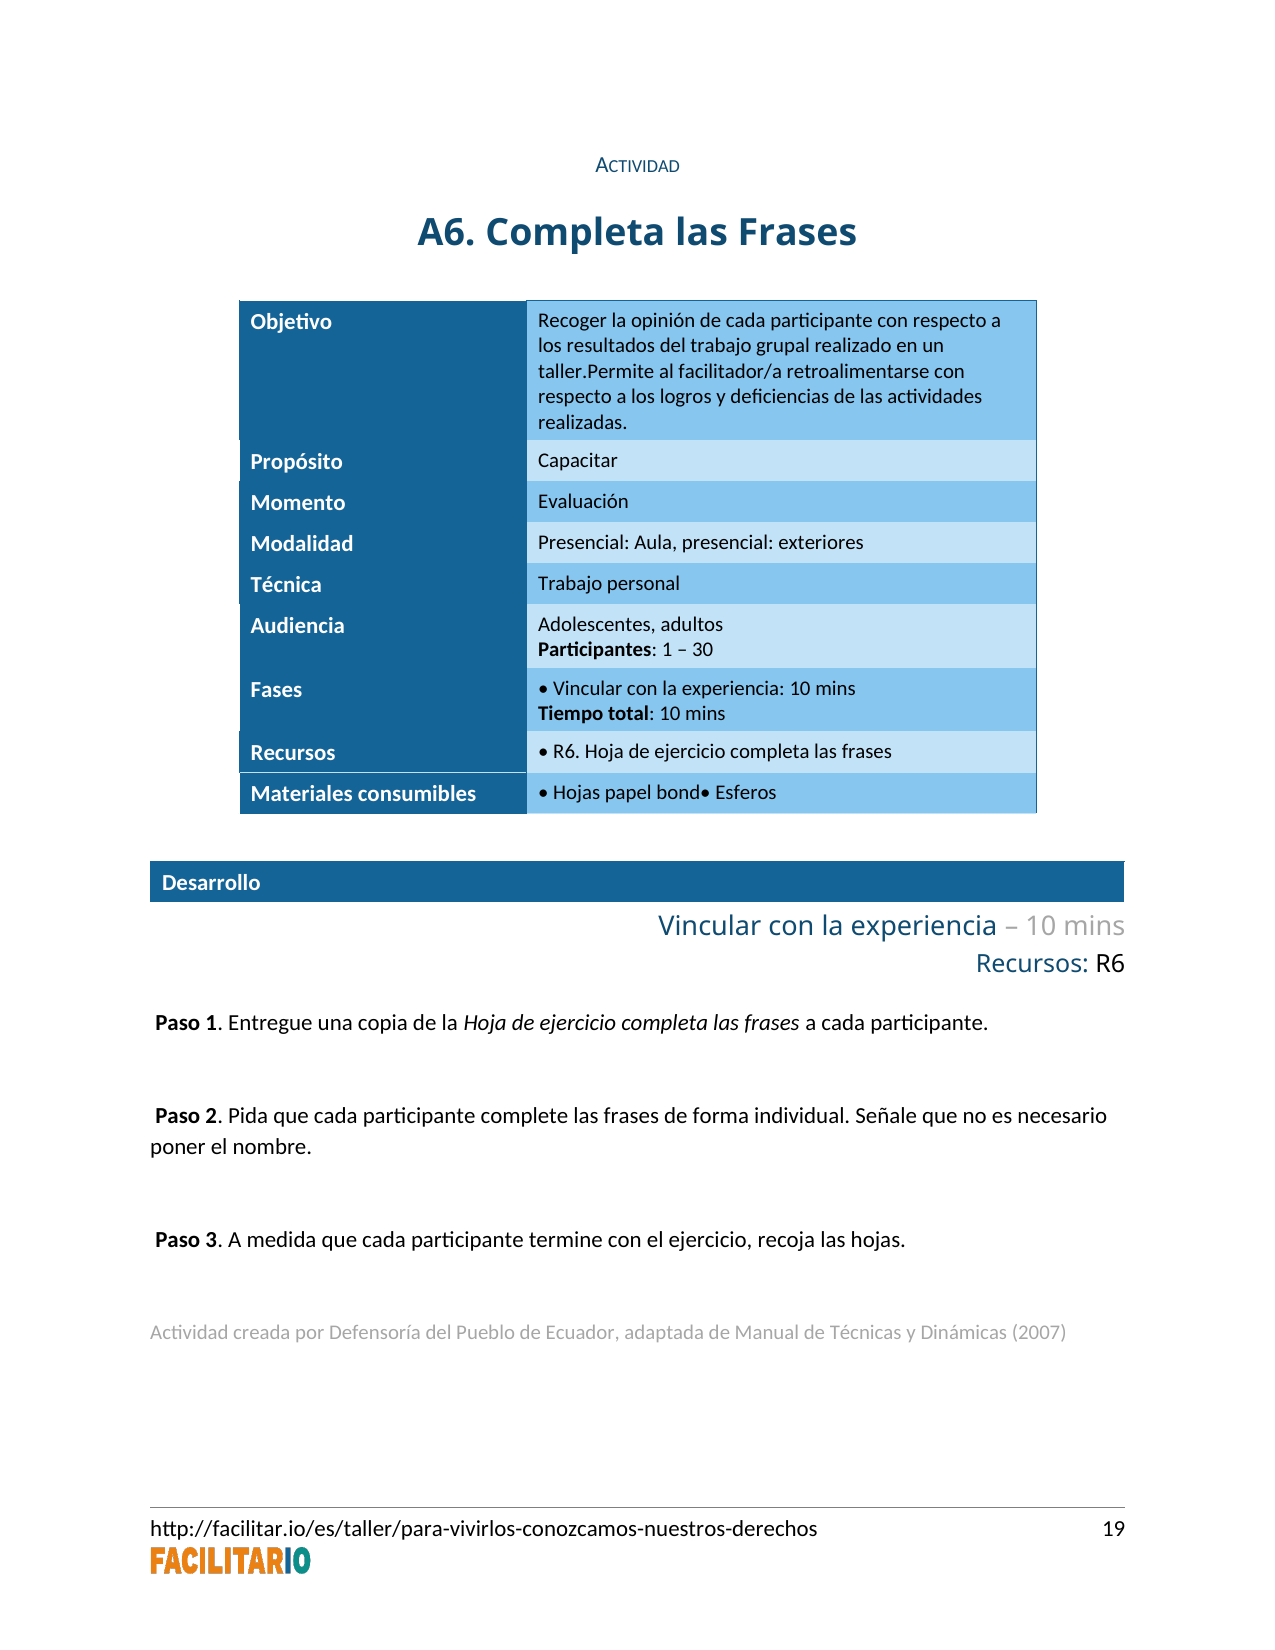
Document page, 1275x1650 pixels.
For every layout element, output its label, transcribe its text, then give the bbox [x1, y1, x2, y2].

subtitle Vincular con la experiencia – 10 mins [150, 906, 1125, 943]
table_cell Materiales consumibles [240, 774, 526, 813]
text Paso 3. A medida que cada participante termine con el ejercicio, recoja las hojas. [150, 1226, 1125, 1254]
table_cell Técnica [240, 564, 526, 604]
table_cell Momento [240, 482, 526, 522]
text Actividad [150, 150, 1125, 178]
table_cell Presencial: Aula, presencial: exteriores [527, 522, 1036, 563]
table_cell Adolescentes, adultos Participantes: 1 – 30 [527, 604, 1036, 668]
table_cell Modalidad [240, 523, 526, 563]
table_cell Recursos [240, 733, 526, 772]
text Paso 1. Entregue una copia de la Hoja de ejercicio completa las frases a cada participante. [150, 1008, 1125, 1036]
subtitle A6. Completa las Frases [150, 205, 1125, 256]
picture [145, 1544, 315, 1576]
table_header Objetivo [240, 301, 526, 440]
table_header Desarrollo [151, 862, 1124, 902]
text Recursos: R6 [150, 946, 1125, 980]
table_cell Capacitar [527, 440, 1036, 481]
table_header Recoger la opinión de cada participante con respecto a los resultados del trabajo grupal realizado en un taller. [527, 301, 1036, 440]
table_cell • R6. Hoja de ejercicio completa las frases [527, 731, 1036, 772]
text Actividad creada por Defensoría del Pueblo de Ecuador, adaptada de Manual de Técnicas y Dinámicas (2007) [150, 1319, 1125, 1345]
table_cell • Hojas papel bond [527, 773, 1036, 813]
table_cell Propósito [240, 441, 526, 481]
text Paso 2. Pida que cada participante complete las frases de forma individual. Señale que no es necesario poner el nombre. [150, 1102, 1125, 1160]
table_cell Audiencia [240, 605, 526, 668]
table_cell Evaluación [527, 481, 1036, 522]
table_cell Fases [240, 669, 526, 731]
table_cell Trabajo personal [527, 563, 1036, 604]
table_cell • Vincular con la experiencia: 10 mins Tiempo total: 10 mins [527, 668, 1036, 731]
